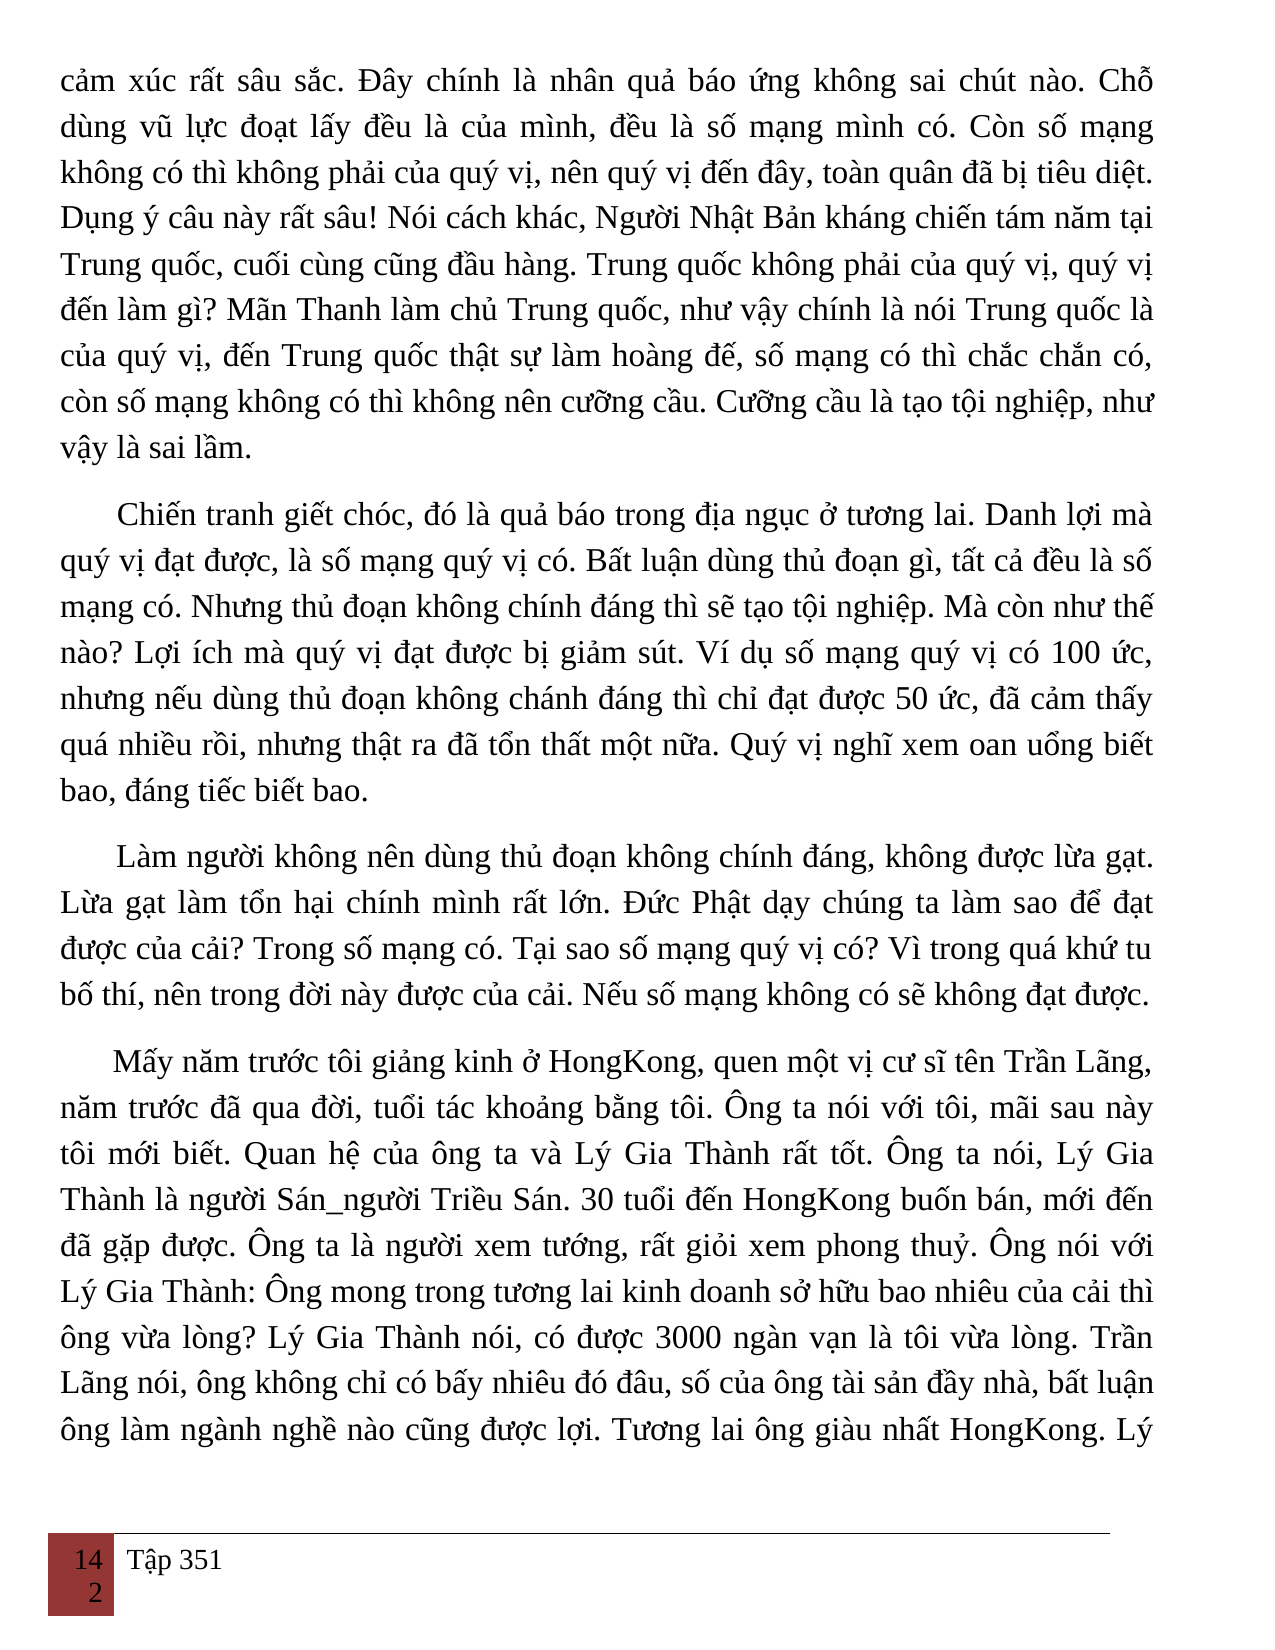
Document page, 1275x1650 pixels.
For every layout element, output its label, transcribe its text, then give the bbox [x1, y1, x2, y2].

text Làm người không nên dùng thủ đoạn không chính đáng, không được lừa gạt. Lừa gạt làm tổn hại chính mình rất lớn. Đức Phật dạy chúng ta làm sao để đạt được của cải? Trong số mạng có. Tại sao số mạng quý vị có? Vì trong quá khứ tu bố thí, nên trong đời này được của cải. Nếu số mạng không có sẽ không đạt được. [60, 837, 1155, 1013]
text Chiến tranh giết chóc, đó là quả báo trong địa ngục ở tương lai. Danh lợi mà quý vị đạt được, là số mạng quý vị có. Bất luận dùng thủ đoạn gì, tất cả đều là số mạng có. Nhưng thủ đoạn không chính đáng thì sẽ tạo tội nghiệp. Mà còn như thế nào? Lợi ích mà quý vị đạt được bị giảm sút. Ví dụ số mạng quý vị có 100 ức, nhưng nếu dùng thủ đoạn không chánh đáng thì chỉ đạt được 50 ức, đã cảm thấy quá nhiều rồi, nhưng thật ra đã tổn thất một nữa. Quý vị nghĩ xem oan uổng biết bao, đáng tiếc biết bao. [60, 494, 1155, 808]
